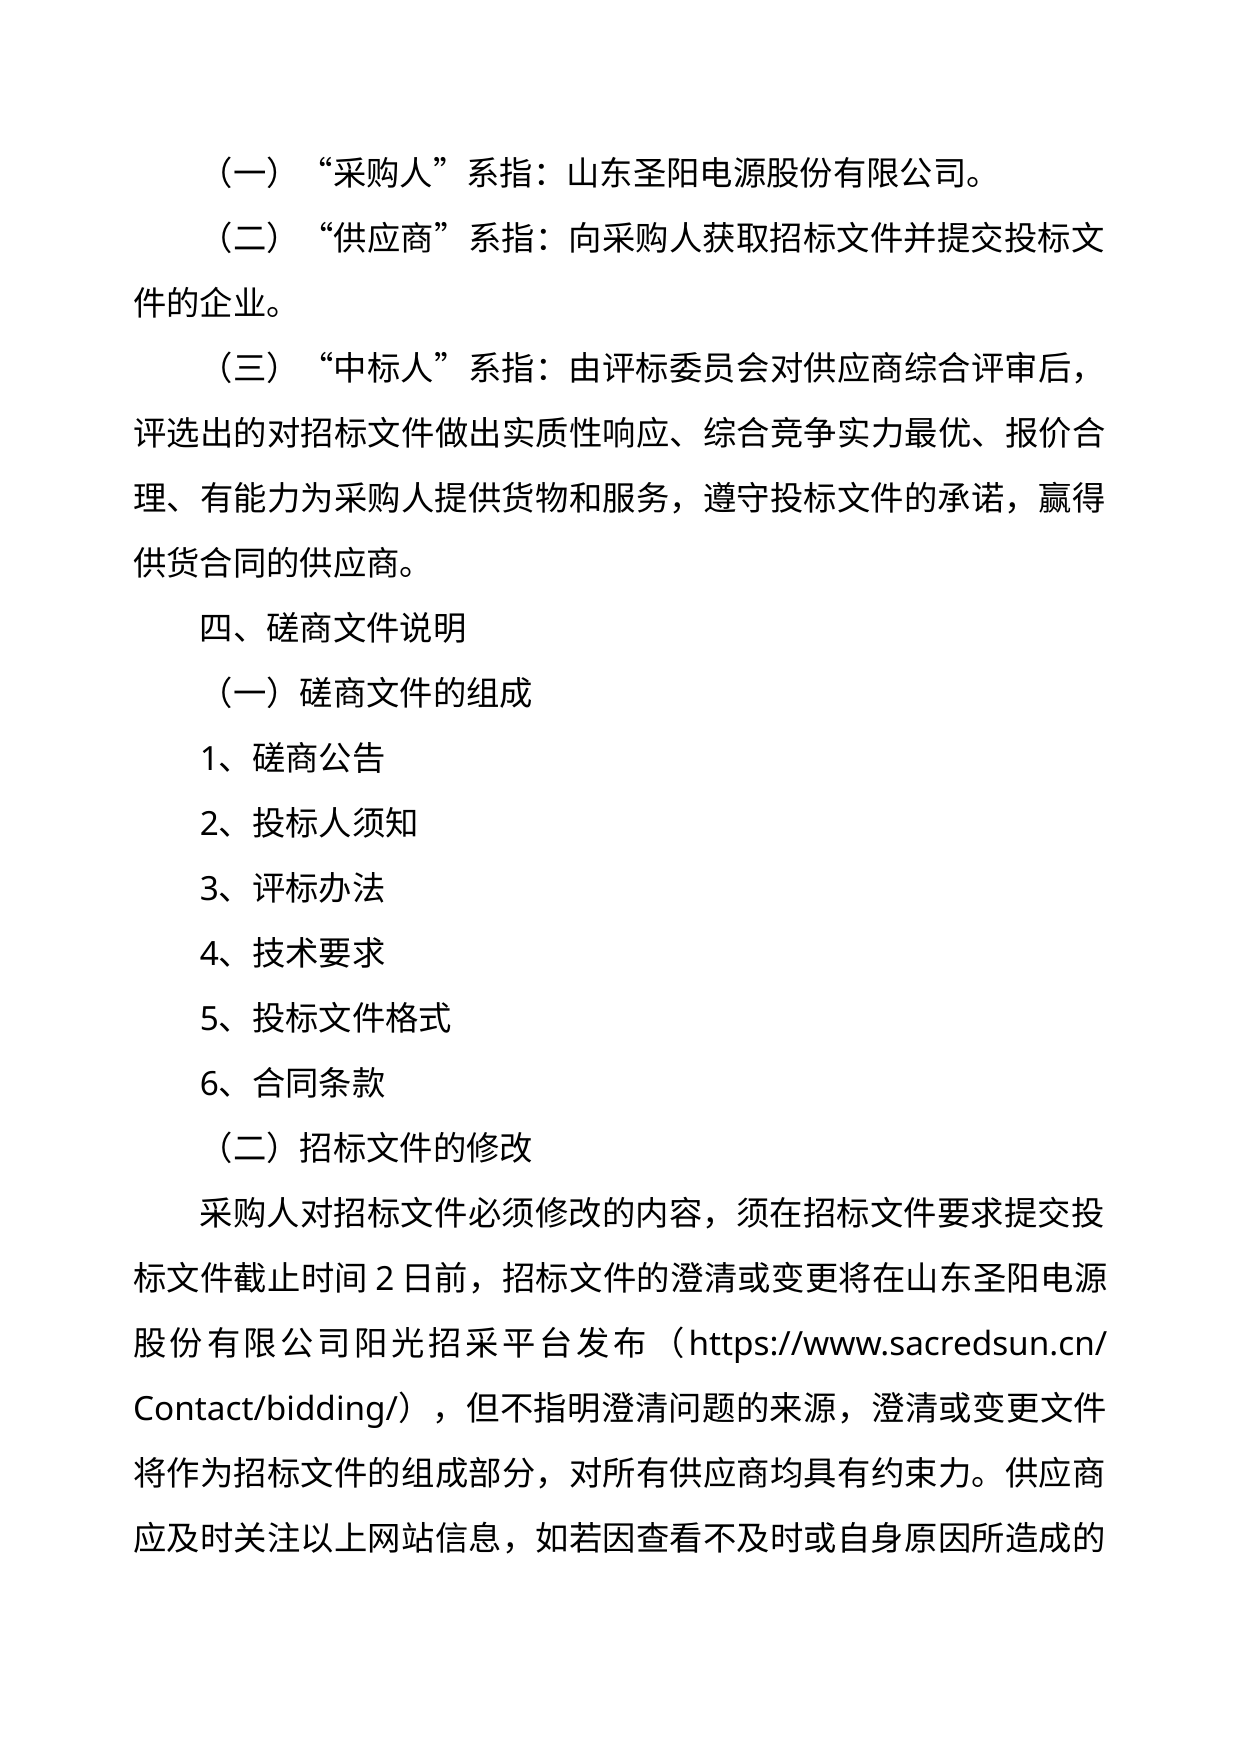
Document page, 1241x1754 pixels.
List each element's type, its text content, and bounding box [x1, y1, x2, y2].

text 4、技术要求 [133, 918, 1107, 983]
text （二）招标文件的修改 [133, 1113, 1107, 1178]
text （一）“采购人”系指：山东圣阳电源股份有限公司。 [133, 138, 1107, 203]
text （二）“供应商”系指：向采购人获取招标文件并提交投标文件的企业。 [133, 203, 1107, 333]
text 四、磋商文件说明 [133, 593, 1107, 658]
text （一）磋商文件的组成 [133, 658, 1107, 723]
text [133, 1178, 1107, 1568]
text 6、合同条款 [133, 1048, 1107, 1113]
text 3、评标办法 [133, 853, 1107, 918]
text 2、投标人须知 [133, 788, 1107, 853]
text （三）“中标人”系指：由评标委员会对供应商综合评审后，评选出的对招标文件做出实质性响应、综合竞争实力最优、报价合理、有能力为采购人提供货物和服务，遵守投标文件的承诺，赢得供货合同的供应商。 [133, 333, 1107, 593]
text 1、磋商公告 [133, 723, 1107, 788]
text 5、投标文件格式 [133, 983, 1107, 1048]
